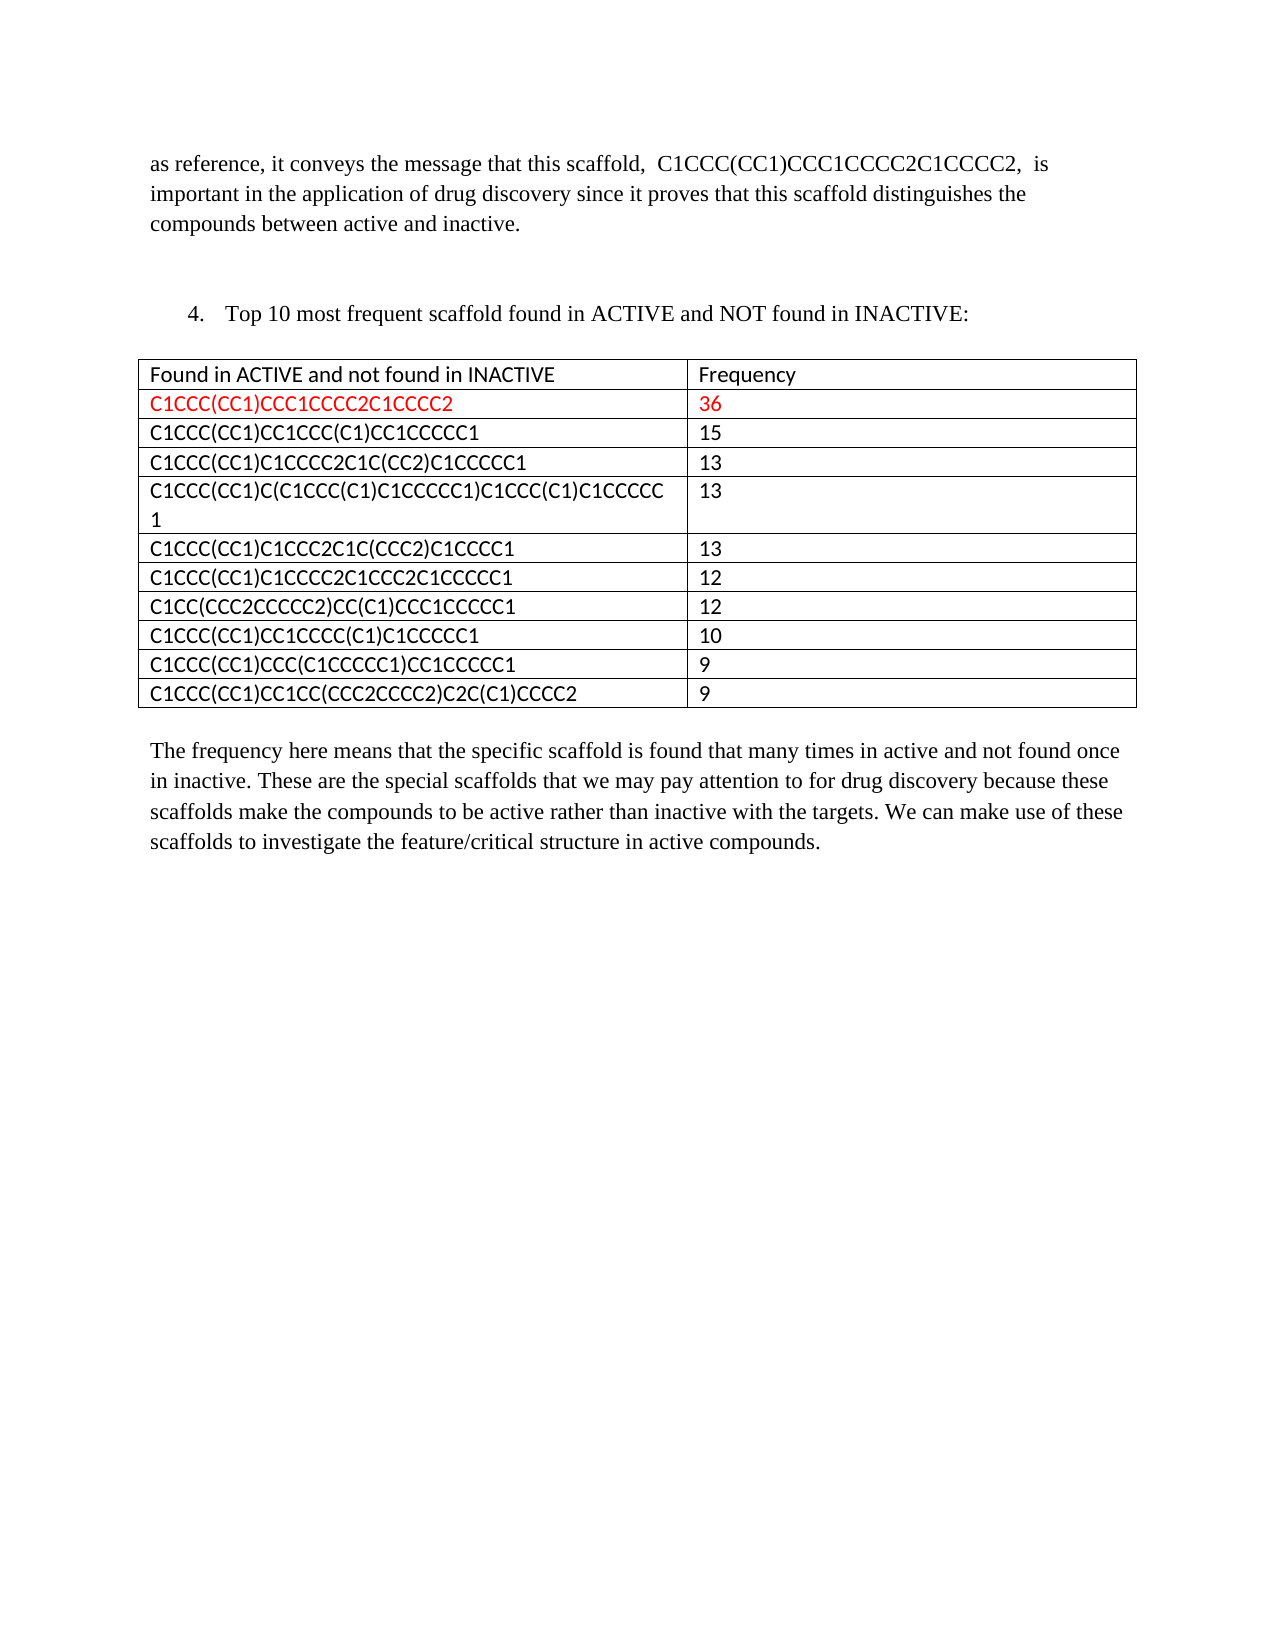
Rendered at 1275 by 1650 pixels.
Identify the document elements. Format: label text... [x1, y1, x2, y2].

table_cell 13 [688, 477, 1136, 533]
table_cell C1CCC(CC1)C1CCCC2C1C(CC2)C1CCCCC1 [139, 448, 687, 476]
table_cell C1CCC(CC1)C1CCC2C1C(CCC2)C1CCCC1 [139, 534, 687, 562]
table_cell C1CCC(CC1)CCC1CCCC2C1CCCC2 [139, 390, 687, 417]
table_cell 10 [688, 621, 1136, 649]
table_cell C1CCC(CC1)CC1CCC(C1)CC1CCCCC1 [139, 419, 687, 447]
table_cell C1CCC(CC1)C1CCCC2C1CCC2C1CCCCC1 [139, 563, 687, 591]
text The frequency here means that the specific scaffold is found that many times in active and not found once in inactive. These are the special scaffolds that we may pay attention to for drug discovery because these scaffolds make the compounds to be active rather than inactive with the targets. We can make use of these scaffolds to investigate the feature/critical structure in active compounds. [150, 737, 1125, 854]
table_cell 36 [688, 390, 1136, 417]
table_cell 13 [688, 534, 1136, 562]
table_cell C1CCC(CC1)C(C1CCC(C1)C1CCCCC1)C1CCC(C1)C1CCCCC1 [139, 477, 687, 533]
table_cell 12 [688, 563, 1136, 591]
table_cell 9 [688, 650, 1136, 678]
list Top 10 most frequent scaffold found in ACTIVE and NOT found in INACTIVE: [187, 300, 1125, 326]
table_cell 13 [688, 448, 1136, 476]
table_header Frequency [688, 360, 1136, 388]
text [150, 150, 1125, 237]
table_cell 12 [688, 592, 1136, 620]
table_cell C1CCC(CC1)CCC(C1CCCCC1)CC1CCCCC1 [139, 650, 687, 678]
table_header Found in ACTIVE and not found in INACTIVE [139, 360, 687, 388]
table_cell C1CCC(CC1)CC1CCCC(C1)C1CCCCC1 [139, 621, 687, 649]
table_cell C1CC(CCC2CCCCC2)CC(C1)CCC1CCCCC1 [139, 592, 687, 620]
table_cell 9 [688, 679, 1136, 707]
table_cell C1CCC(CC1)CC1CC(CCC2CCCC2)C2C(C1)CCCC2 [139, 679, 687, 707]
table_cell 15 [688, 419, 1136, 447]
